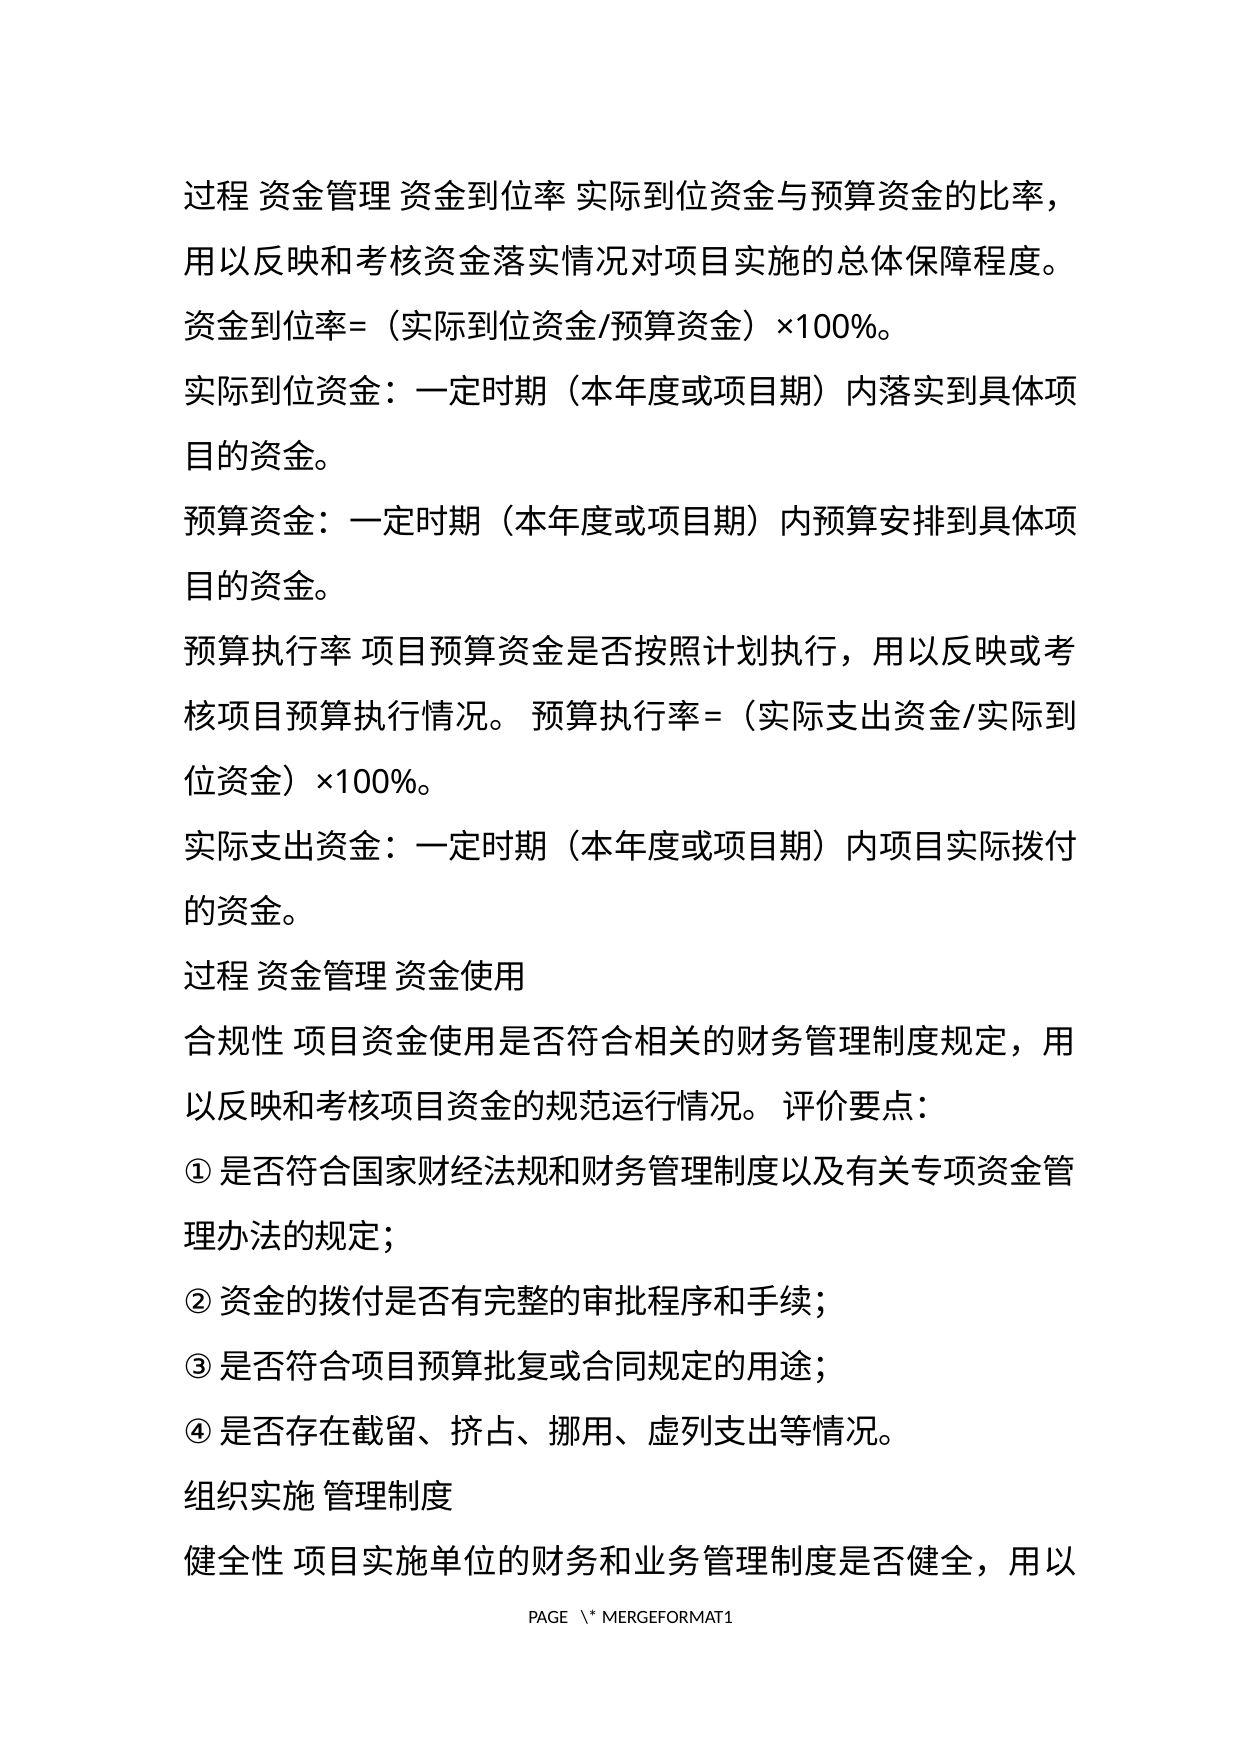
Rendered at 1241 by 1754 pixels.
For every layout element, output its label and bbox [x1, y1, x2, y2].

text [183, 162, 1078, 1592]
